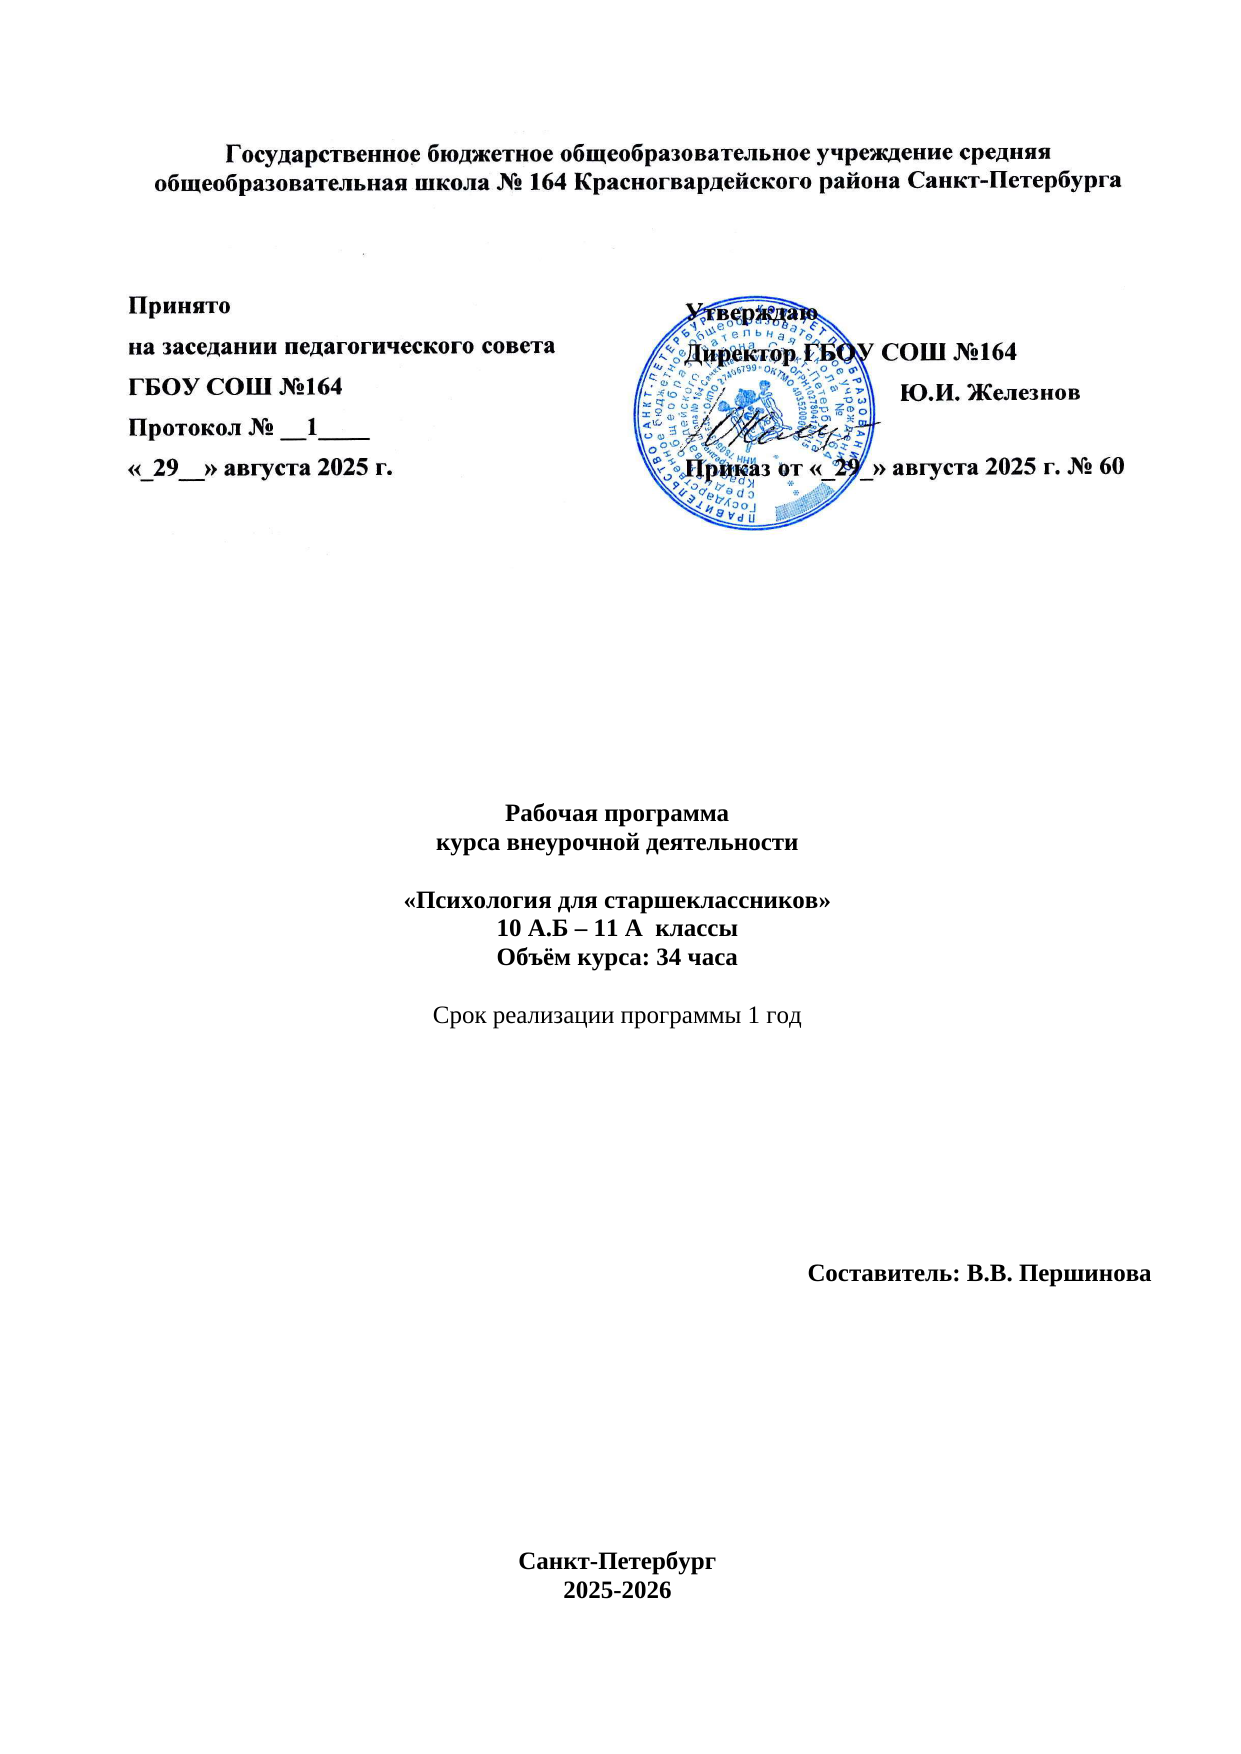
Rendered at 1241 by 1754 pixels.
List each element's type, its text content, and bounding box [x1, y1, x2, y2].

text Санкт-Петербург [83, 1546, 1152, 1575]
text Объём курса: 34 часа [83, 942, 1152, 971]
text Составитель: В.В. Першинова [83, 1258, 1152, 1287]
text «Психология для старшеклассников» [83, 885, 1152, 913]
text курса внеурочной деятельности [83, 827, 1152, 856]
text 2025-2026 [83, 1575, 1152, 1603]
text 10 А.Б – 11 А классы [83, 913, 1152, 942]
text Рабочая программа [83, 798, 1152, 827]
text Срок реализации программы 1 год [83, 1000, 1152, 1028]
